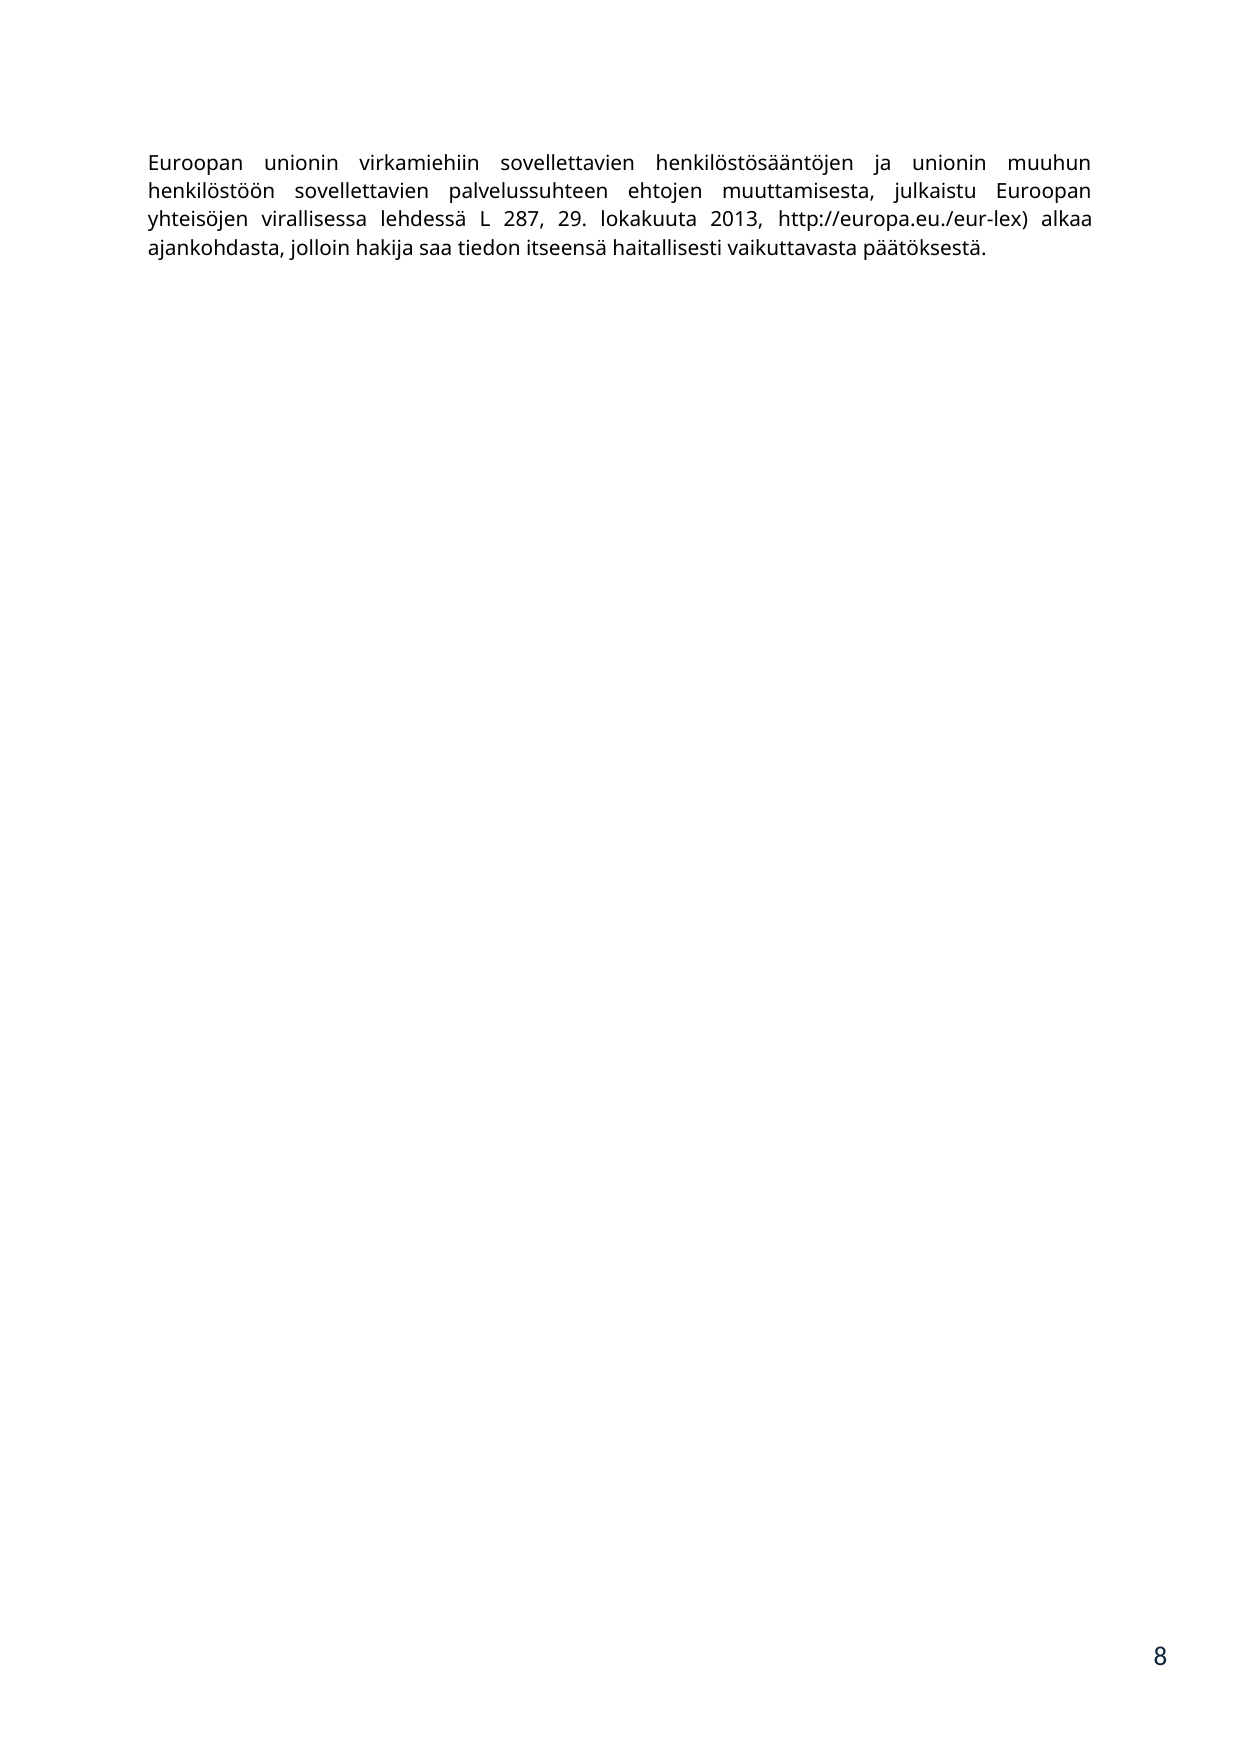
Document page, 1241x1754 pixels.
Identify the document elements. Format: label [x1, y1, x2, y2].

text [148, 148, 1093, 261]
